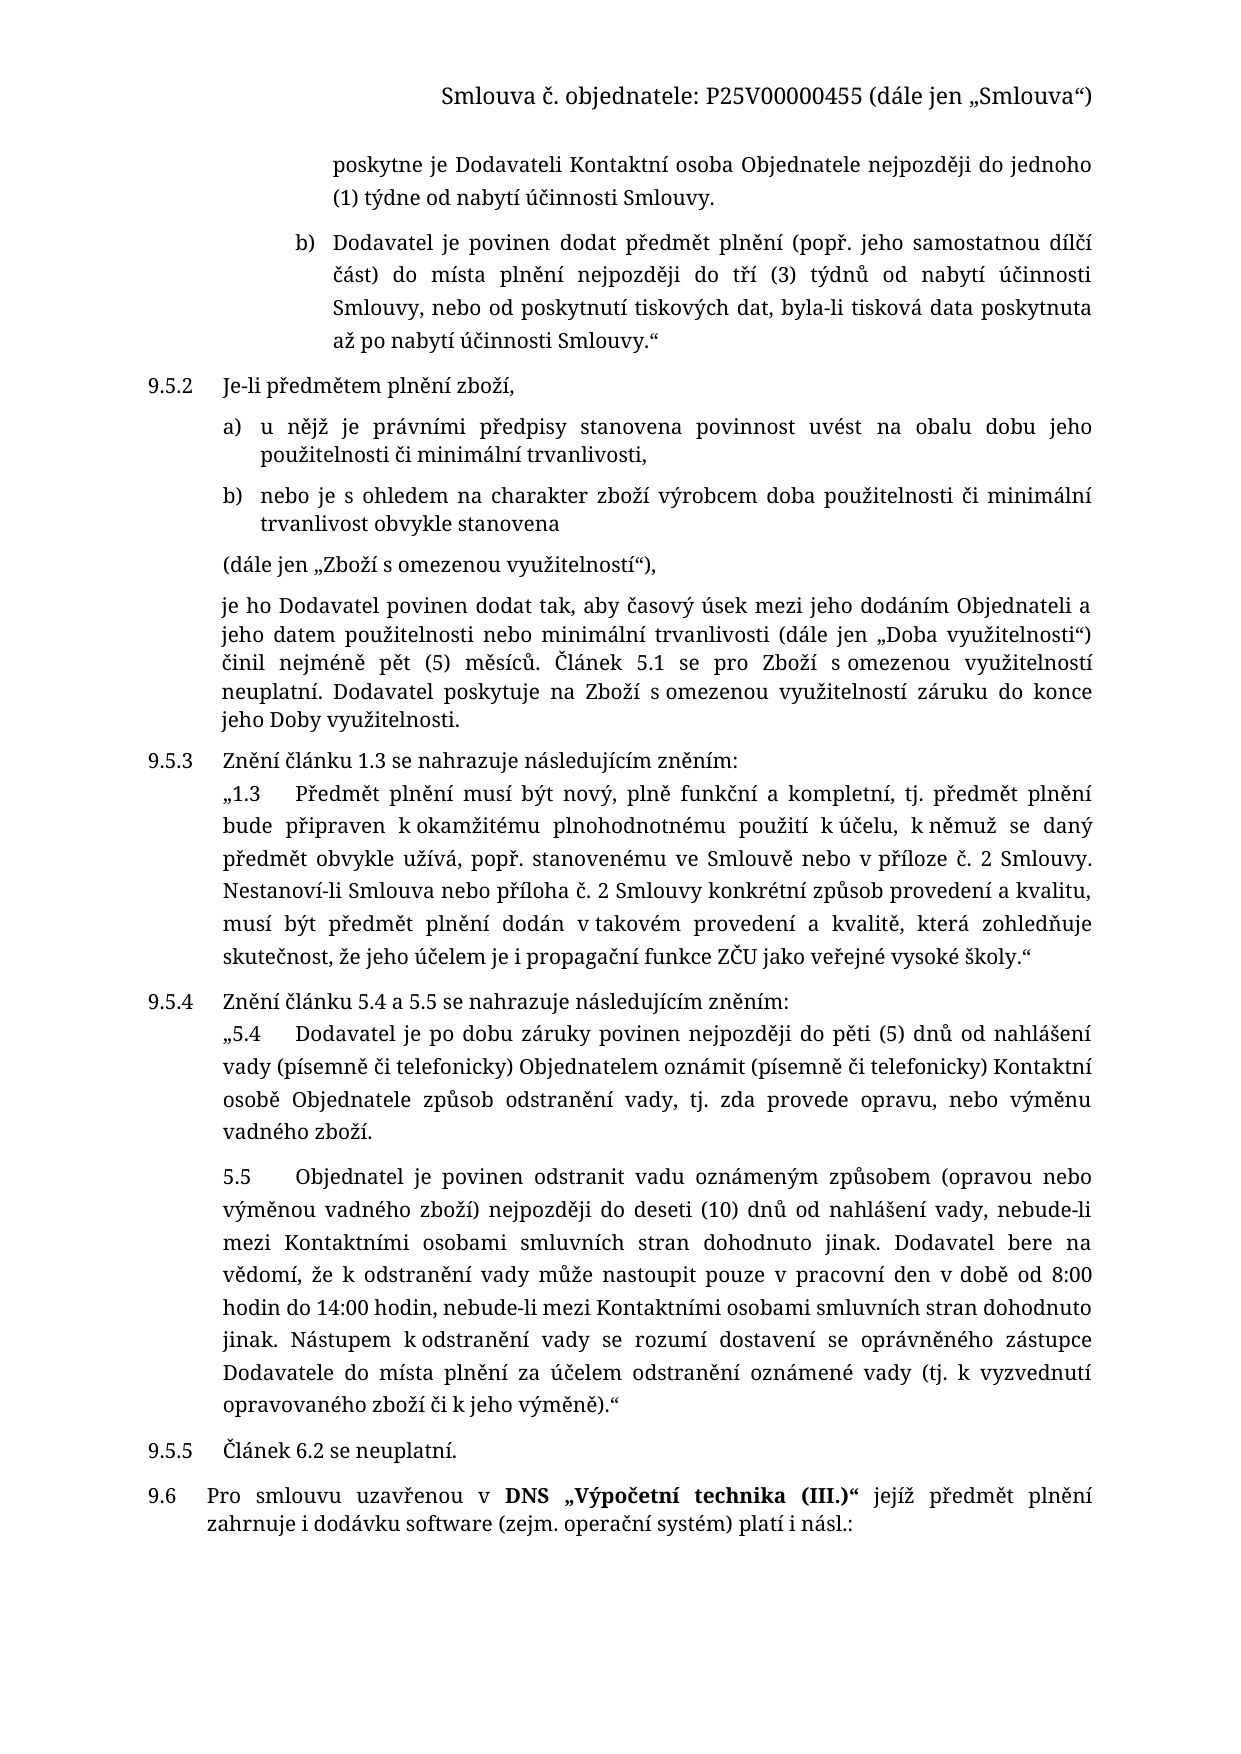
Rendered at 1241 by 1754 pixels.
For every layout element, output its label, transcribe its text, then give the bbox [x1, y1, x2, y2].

list nebo je s ohledem na charakter zboží výrobcem doba použitelnosti či minimální trvanlivost obvykle stanovena [223, 481, 1093, 538]
list Dodavatel je povinen dodat předmět plnění (popř. jeho samostatnou dílčí část) do místa plnění nejpozději do tří (3) týdnů od nabytí účinnosti Smlouvy, nebo od poskytnutí tiskových dat, byla-li tisková data poskytnuta až po nabytí účinnosti Smlouvy.“ [295, 228, 1093, 354]
list „5.4 Dodavatel je po dobu záruky povinen nejpozději do pěti (5) dnů od nahlášení vady (písemně či telefonicky) Objednatelem oznámit (písemně či telefonicky) Kontaktní osobě Objednatele způsob odstranění vady, tj. zda provede opravu, nebo výměnu vadného zboží. [223, 1019, 1093, 1146]
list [295, 150, 1093, 211]
list Znění článku 5.4 a 5.5 se nahrazuje následujícím zněním: [148, 987, 1093, 1015]
list Znění článku 1.3 se nahrazuje následujícím zněním: [148, 746, 1093, 774]
list „1.3 Předmět plnění musí být nový, plně funkční a kompletní, tj. předmět plnění bude připraven k okamžitému plnohodnotnému použití k účelu, k němuž se daný předmět obvykle užívá, popř. stanovenému ve Smlouvě nebo v příloze č. 2 Smlouvy. Nestanoví-li Smlouva nebo příloha č. 2 Smlouvy konkrétní způsob provedení a kvalitu, musí být předmět plnění dodán v takovém provedení a kvalitě, která zohledňuje skutečnost, že jeho účelem je i propagační funkce ZČU jako veřejné vysoké školy.“ [223, 779, 1093, 970]
list u nějž je právními předpisy stanovena povinnost uvést na obalu dobu jeho použitelnosti či minimální trvanlivosti, [223, 412, 1093, 469]
list Je-li předmětem plnění zboží, [148, 371, 1093, 399]
text je ho Dodavatel povinen dodat tak, aby časový úsek mezi jeho dodáním Objednateli a jeho datem použitelnosti nebo minimální trvanlivosti (dále jen „Doba využitelnosti“) činil nejméně pět (5) měsíců. Článek 5.1 se pro Zboží s omezenou využitelností neuplatní. Dodavatel poskytuje na Zboží s omezenou využitelností záruku do konce jeho Doby využitelnosti. [221, 591, 1093, 734]
list Článek 6.2 se neuplatní. [148, 1436, 1093, 1464]
list Pro smlouvu uzavřenou v DNS „Výpočetní technika (III.)“ jejíž předmět plnění zahrnuje i dodávku software (zejm. operační systém) platí i násl.: [148, 1481, 1093, 1538]
list 5.5 Objednatel je povinen odstranit vadu oznámeným způsobem (opravou nebo výměnou vadného zboží) nejpozději do deseti (10) dnů od nahlášení vady, nebude-li mezi Kontaktními osobami smluvních stran dohodnuto jinak. Dodavatel bere na vědomí, že k odstranění vady může nastoupit pouze v pracovní den v době od 8:00 hodin do 14:00 hodin, nebude-li mezi Kontaktními osobami smluvních stran dohodnuto jinak. Nástupem k odstranění vady se rozumí dostavení se oprávněného zástupce Dodavatele do místa plnění za účelem odstranění oznámené vady (tj. k vyzvednutí opravovaného zboží či k jeho výměně).“ [223, 1162, 1093, 1419]
text (dále jen „Zboží s omezenou využitelností“), [223, 551, 1093, 579]
